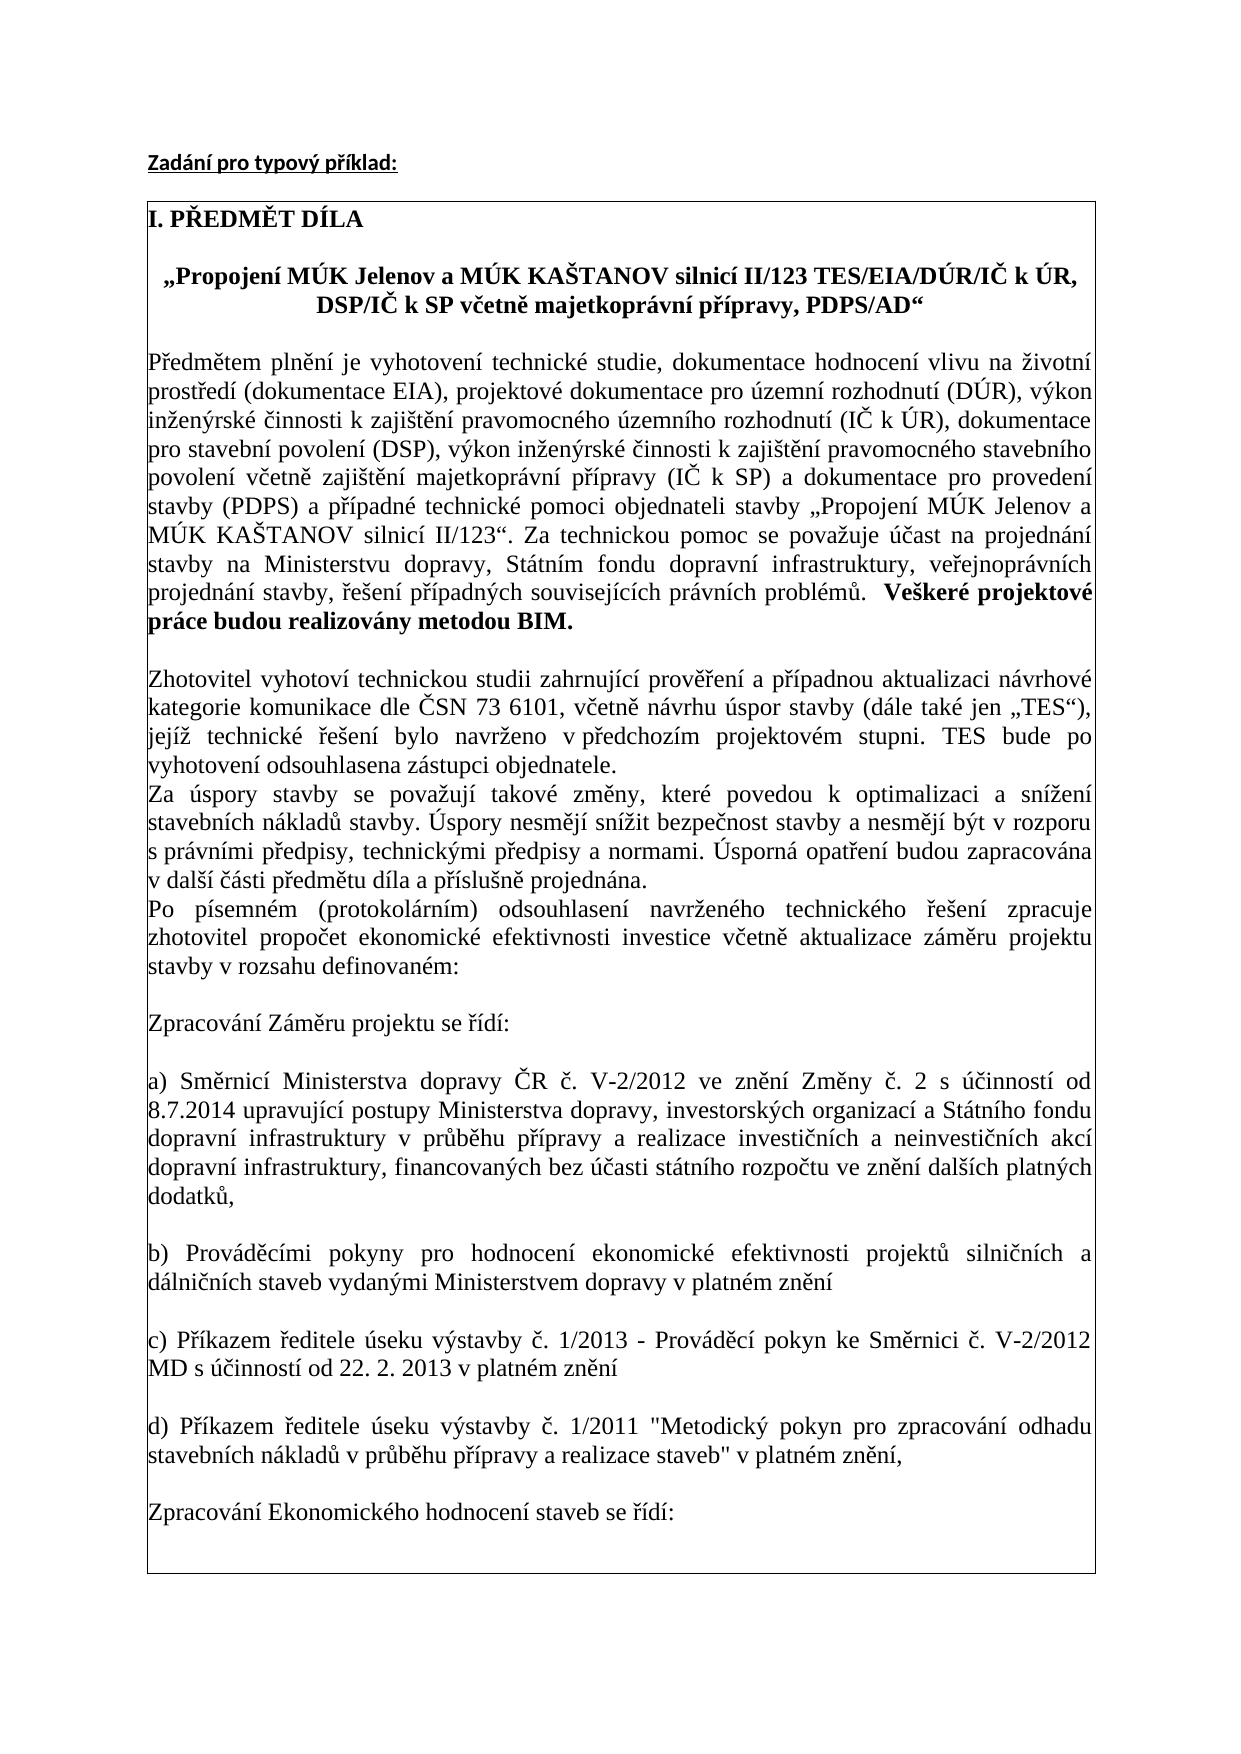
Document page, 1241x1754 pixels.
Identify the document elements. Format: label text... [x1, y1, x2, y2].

subtitle „Propojení MÚK Jelenov a MÚK KAŠTANOV silnicí II/123 TES/EIA/DÚR/IČ k ÚR, DSP/IČ k SP včetně majetkoprávní přípravy, PDPS/AD“ [148, 261, 1093, 319]
text Zpracování Záměru projektu se řídí: [148, 1008, 1093, 1037]
text c) Příkazem ředitele úseku výstavby č. 1/2013 - Prováděcí pokyn ke Směrnici č. V-2/2012 MD s účinností od 22. 2. 2013 v platném znění [148, 1325, 1093, 1382]
text Po písemném (protokolárním) odsouhlasení navrženého technického řešení zpracuje zhotovitel propočet ekonomické efektivnosti investice včetně aktualizace záměru projektu stavby v rozsahu definovaném: [148, 894, 1093, 980]
subtitle I. předměT DÍLA [148, 202, 1095, 232]
text a) Směrnicí Ministerstva dopravy ČR č. V-2/2012 ve znění Změny č. 2 s účinností od 8.7.2014 upravující postupy Ministerstva dopravy, investorských organizací a Státního fondu dopravní infrastruktury v průběhu přípravy a realizace investičních a neinvestičních akcí dopravní infrastruktury, financovaných bez účasti státního rozpočtu ve znění dalších platných dodatků, [148, 1066, 1093, 1210]
text d) Příkazem ředitele úseku výstavby č. 1/2011 "Metodický pokyn pro zpracování odhadu stavebních nákladů v průběhu přípravy a realizace staveb" v platném znění, [148, 1411, 1093, 1468]
text Zadání pro typový příklad: [148, 148, 1093, 176]
text Za úspory stavby se považují takové změny, které povedou k optimalizaci a snížení stavebních nákladů stavby. Úspory nesmějí snížit bezpečnost stavby a nesmějí být v rozporu s právními předpisy, technickými předpisy a normami. Úsporná opatření budou zapracována v další části předmětu díla a příslušně projednána. [148, 779, 1093, 894]
text Zpracování Ekonomického hodnocení staveb se řídí: [148, 1497, 1093, 1526]
text Předmětem plnění je vyhotovení technické studie, dokumentace hodnocení vlivu na životní prostředí (dokumentace EIA), projektové dokumentace pro územní rozhodnutí (DÚR), výkon inženýrské činnosti k zajištění pravomocného územního rozhodnutí (IČ k ÚR), dokumentace pro stavební povolení (DSP), výkon inženýrské činnosti k zajištění pravomocného stavebního povolení včetně zajištění majetkoprávní přípravy (IČ k SP) a dokumentace pro provedení stavby (PDPS) a případné technické pomoci objednateli stavby „Propojení MÚK Jelenov a MÚK KAŠTANOV silnicí II/123“. Za technickou pomoc se považuje účast na projednání stavby na Ministerstvu dopravy, Státním fondu dopravní infrastruktury, veřejnoprávních projednání stavby, řešení případných souvisejících právních problémů. Veškeré projektové práce budou realizovány metodou BIM. [148, 347, 1093, 635]
text b) Prováděcími pokyny pro hodnocení ekonomické efektivnosti projektů silničních a dálničních staveb vydanými Ministerstvem dopravy v platném znění [148, 1238, 1093, 1296]
text Zhotovitel vyhotoví technickou studii zahrnující prověření a případnou aktualizaci návrhové kategorie komunikace dle ČSN 73 6101, včetně návrhu úspor stavby (dále také jen „TES“), jejíž technické řešení bylo navrženo v předchozím projektovém stupni. TES bude po vyhotovení odsouhlasena zástupci objednatele. [148, 664, 1093, 779]
